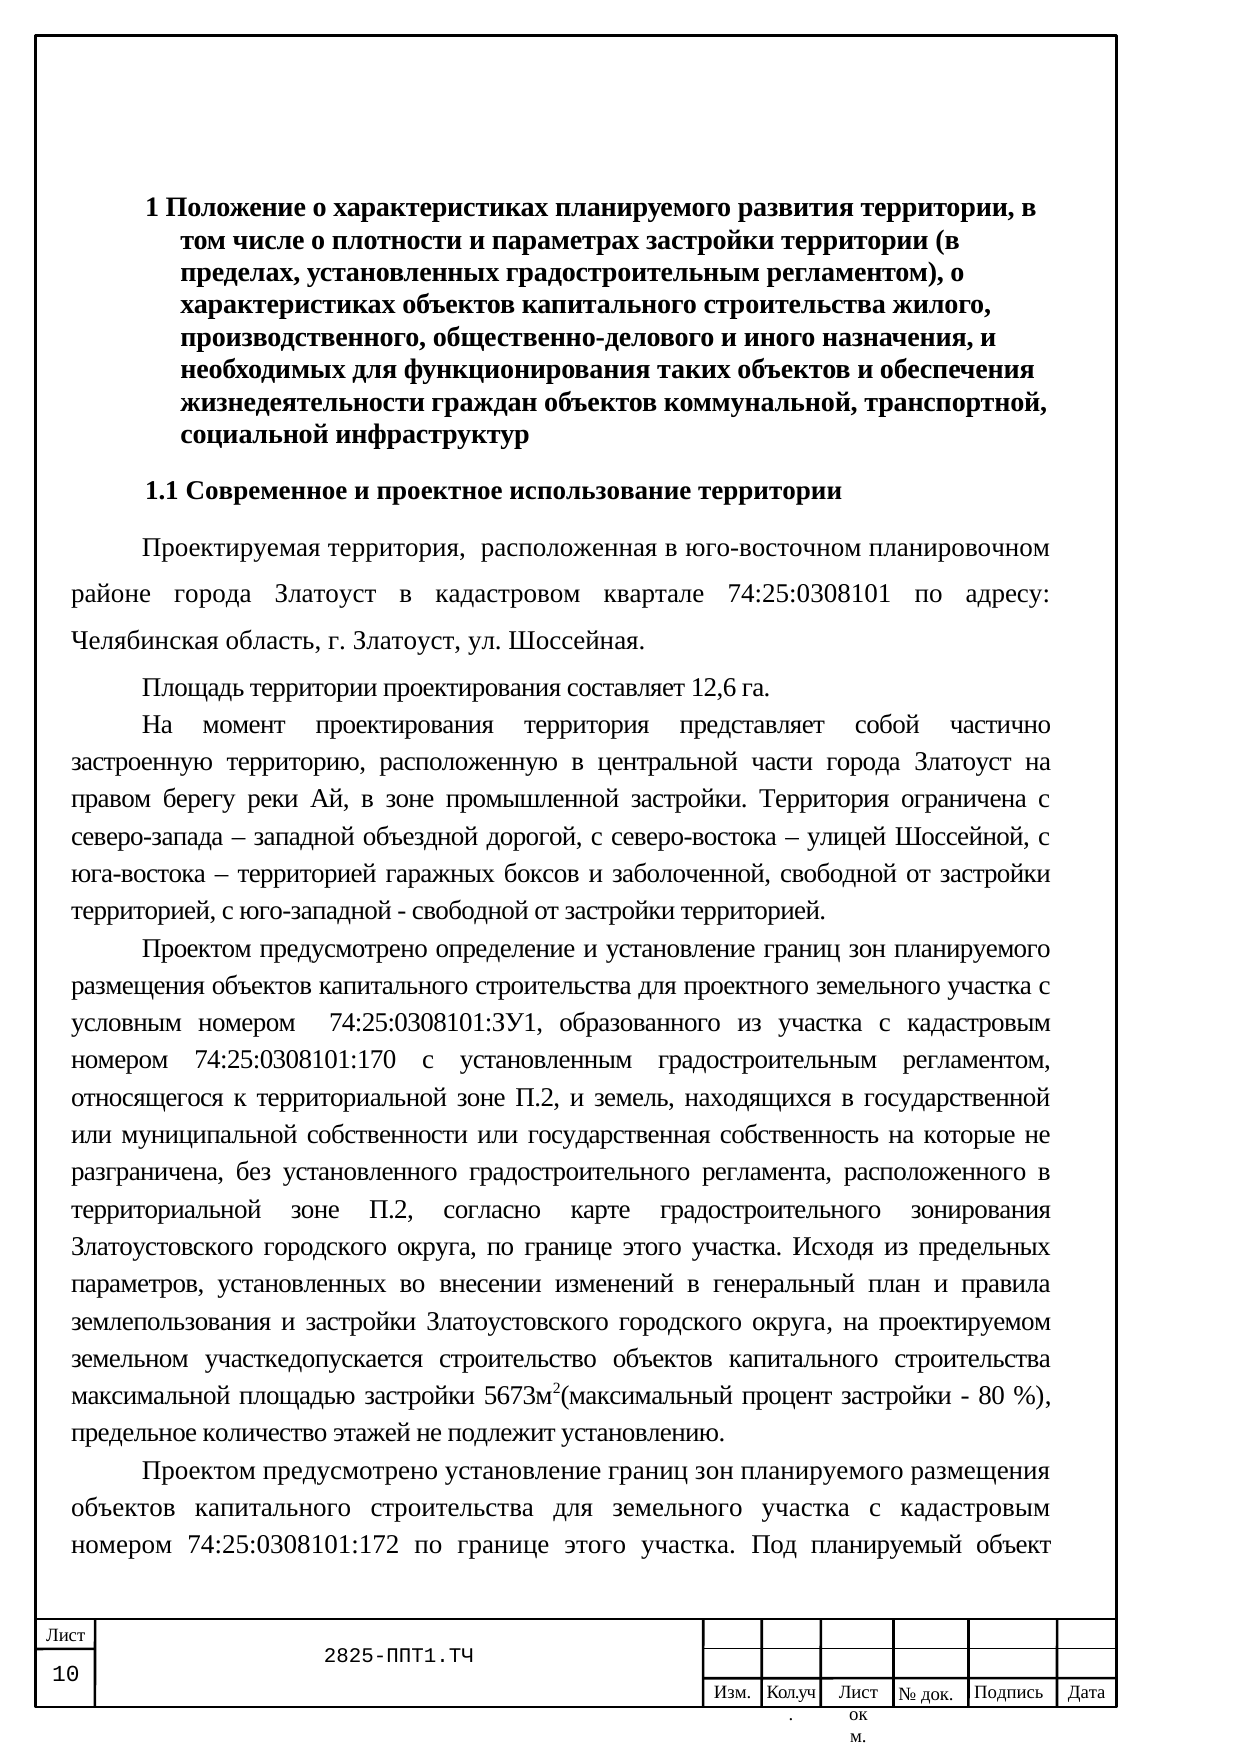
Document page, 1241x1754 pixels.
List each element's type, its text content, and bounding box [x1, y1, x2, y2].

text Проектом предусмотрено определение и установление границ зон планируемого размещения объектов капитального строительства для проектного земельного участка с условным номером 74:25:0308101:ЗУ1, образованного из участка с кадастровым номером 74:25:0308101:170 с установленным градостроительным регламентом, относящегося к территориальной зоне П.2, и земель, находящихся в государственной или муниципальной собственности или государственная собственность на которые не разграничена, без установленного градостроительного регламента, расположенного в территориальной зоне П.2, согласно карте градостроительного зонирования Златоустовского городского округа, по границе этого участка. Исходя из предельных параметров, установленных во внесении изменений в генеральный план и правила землепользования и застройки Златоустовского городского округа, на проектируемом земельном участкедопускается строительство объектов капитального строительства максимальной площадью застройки 5673м2(максимальный процент застройки - 80 %), предельное количество этажей не подлежит установлению. [71, 932, 1051, 1448]
text Проектируемая территория, расположенная в юго-восточном планировочном районе города Златоуст в кадастровом квартале 74:25:0308101 по адресу: Челябинская область, г. Златоуст, ул. Шоссейная. [71, 531, 1051, 655]
text На момент проектирования территория представляет собой частично застроенную территорию, расположенную в центральной части города Златоуст на правом берегу реки Ай, в зоне промышленной застройки. Территория ограничена с северо-запада – западной объездной дорогой, с северо-востока – улицей Шоссейной, с юга-востока – территорией гаражных боксов и заболоченной, свободной от застройки территорией, с юго-западной - свободной от застройки территорией. [71, 708, 1051, 926]
subtitle 1.1 Современное и проектное использование территории [145, 474, 1051, 506]
subtitle 1 Положение о характеристиках планируемого развития территории, в том числе о плотности и параметрах застройки территории (в пределах, установленных градостроительным регламентом), о характеристиках объектов капитального строительства жилого, производственного, общественно-делового и иного назначения, и необходимых для функционирования таких объектов и обеспечения жизнедеятельности граждан объектов коммунальной, транспортной, социальной инфраструктур [145, 190, 1051, 449]
text Площадь территории проектирования составляет 12,6 га. [71, 671, 1051, 702]
